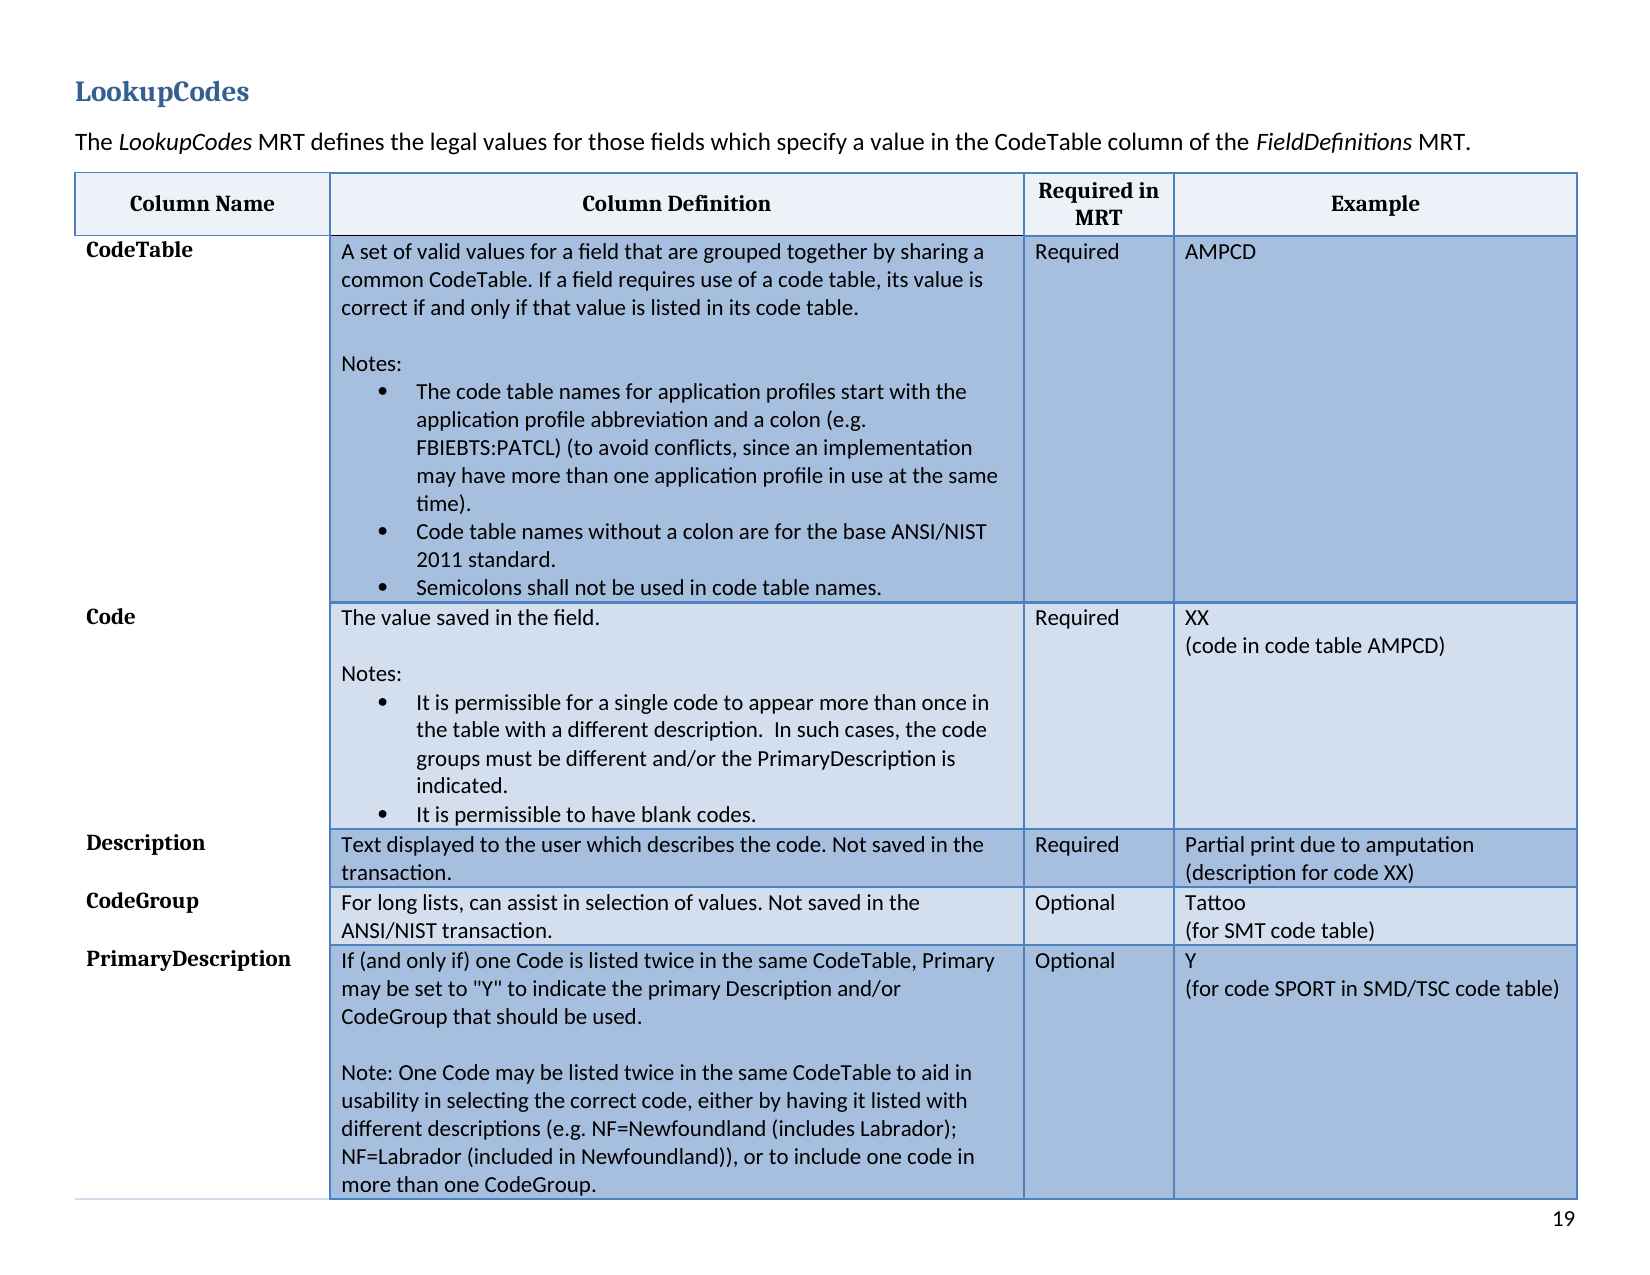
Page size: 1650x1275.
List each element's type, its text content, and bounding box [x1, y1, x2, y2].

table_cell Y (for code SPORT in SMD/TSC code table) [1175, 946, 1576, 1198]
subtitle LookupCodes [75, 75, 1575, 108]
table_cell Optional [1025, 946, 1173, 1198]
table_cell AMPCD [1175, 237, 1576, 601]
table_cell Required [1025, 830, 1173, 886]
table_cell Text displayed to the user which describes the code. Not saved in the transaction. [331, 830, 1023, 886]
table_cell Code [75, 601, 329, 828]
table_header Example [1175, 174, 1576, 235]
table_cell If (and only if) one Code is listed twice in the same CodeTable, Primary may be set to "Y" to indicate the primary Description and/or CodeGroup that should be used. Note: One Code may be listed twice in the same CodeTable to aid in usability in selecting the correct code, either by having it listed with different descriptions (e.g. NF=Newfoundland (includes Labrador); NF=Labrador (included in Newfoundland)), or to include one code in more than one CodeGroup. [331, 946, 1023, 1198]
table_cell Required [1025, 604, 1173, 828]
table_cell A set of valid values for a field that are grouped together by sharing a common CodeTable. If a field requires use of a code table, its value is correct if and only if that value is listed in its code table. Notes: The code table names for application profiles start with the application profile abbreviation and a colon (e.g. FBIEBTS:PATCL) (to avoid conflicts, since an implementation may have more than one application profile in use at the same time). Code table names without a colon are for the base ANSI/NIST 2011 standard. Semicolons shall not be used in code table names. [331, 236, 1023, 601]
table_cell Optional [1025, 888, 1173, 944]
table_cell Description [75, 828, 329, 886]
table_cell Tattoo (for SMT code table) [1175, 888, 1576, 944]
text The LookupCodes MRT defines the legal values for those fields which specify a value in the CodeTable column of the FieldDefinitions MRT. [75, 126, 1575, 157]
table_cell The value saved in the field. Notes: It is permissible for a single code to appear more than once in the table with a different description. In such cases, the code groups must be different and/or the PrimaryDescription is indicated. It is permissible to have blank codes. [331, 604, 1023, 828]
table_cell XX (code in code table AMPCD) [1175, 604, 1576, 828]
table_header Column Definition [331, 174, 1023, 235]
table_cell Partial print due to amputation (description for code XX) [1175, 830, 1576, 886]
table_cell Required [1025, 237, 1173, 601]
table_cell CodeTable [75, 236, 329, 601]
table_cell PrimaryDescription [75, 944, 329, 1198]
table_cell CodeGroup [75, 886, 329, 944]
table_header Required in MRT [1025, 174, 1173, 235]
table_cell For long lists, can assist in selection of values. Not saved in the ANSI/NIST transaction. [331, 888, 1023, 944]
table_header Column Name [76, 173, 329, 235]
